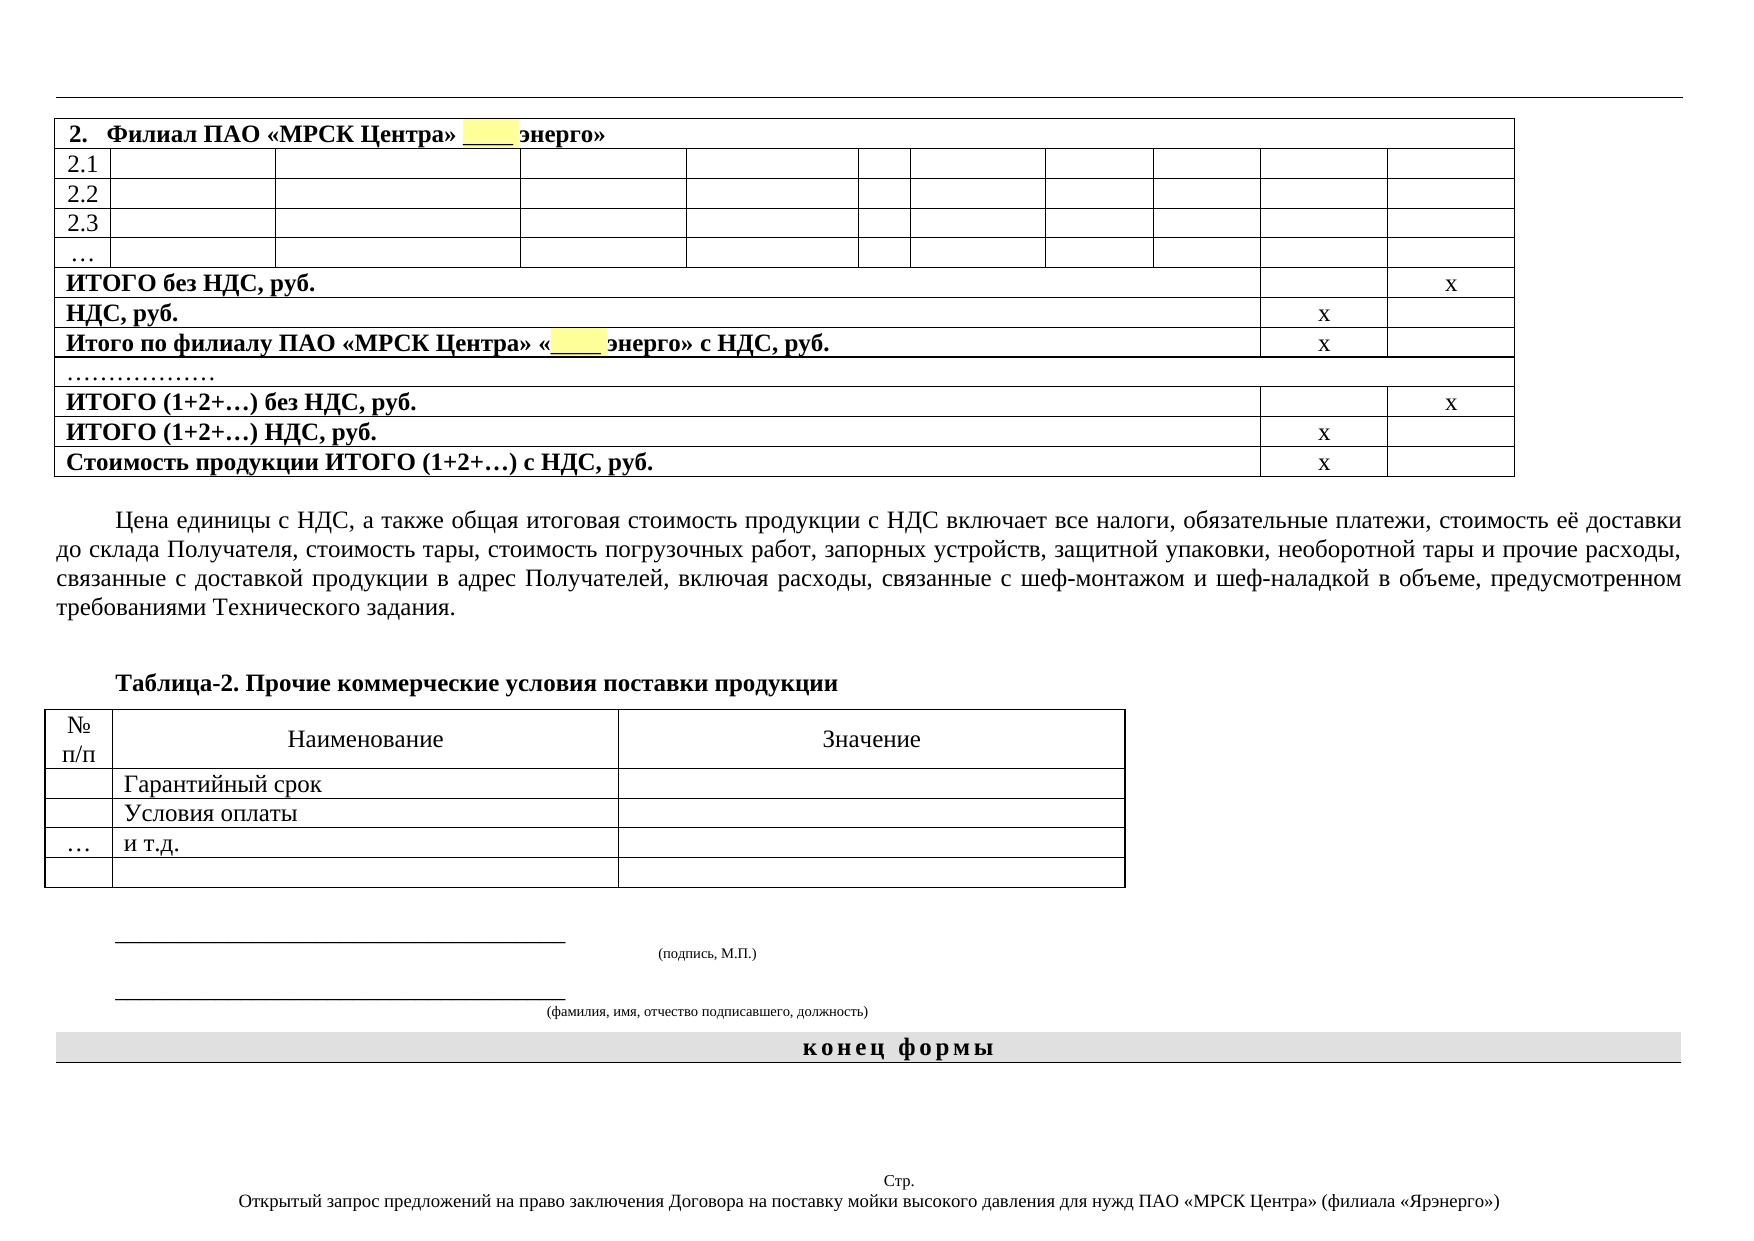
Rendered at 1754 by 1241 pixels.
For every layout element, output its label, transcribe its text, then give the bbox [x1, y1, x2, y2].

table_cell [911, 209, 1045, 237]
table_cell ИТОГО без НДС, руб. [55, 268, 1260, 297]
text Таблица-2. Прочие коммерческие условия поставки продукции [56, 668, 1683, 697]
table_cell [1046, 238, 1153, 267]
table_cell НДС, руб. [55, 298, 1260, 327]
table_cell х [1388, 387, 1514, 416]
table_cell [1154, 149, 1260, 178]
table_cell х [1261, 447, 1387, 476]
table_cell [276, 209, 520, 237]
table_header Наименование [113, 710, 618, 768]
table_cell [1388, 149, 1514, 178]
table_cell [1046, 179, 1153, 207]
text (подпись, М.П.) [56, 945, 1299, 974]
table_cell [1261, 238, 1387, 267]
table_cell х [1388, 268, 1514, 297]
table_cell [1388, 179, 1514, 207]
table_cell х [1261, 298, 1387, 327]
text конец формы [56, 1032, 1681, 1062]
table_cell [1388, 238, 1514, 267]
table_cell [859, 179, 910, 207]
table_cell [46, 858, 112, 887]
table_cell [1046, 209, 1153, 237]
table_cell [687, 209, 858, 237]
table_cell … [46, 828, 112, 857]
table_cell и т.д. [113, 828, 618, 857]
table_cell [276, 238, 520, 267]
table_cell [859, 238, 910, 267]
table_cell [1388, 298, 1514, 327]
table_cell [46, 799, 112, 827]
table_cell [1154, 179, 1260, 207]
table_cell [276, 149, 520, 178]
table_cell [1261, 179, 1387, 207]
table_cell [1388, 417, 1514, 446]
table_cell [1261, 268, 1387, 297]
table_header № п/п [46, 710, 112, 768]
table_cell [619, 828, 1124, 857]
text ____________________________________ [56, 974, 1683, 1003]
table_cell [1388, 328, 1514, 356]
table_cell [619, 769, 1124, 797]
table_cell Филиал ПАО «МРСК Центра» ____ энерго» [519, 119, 1514, 148]
table_cell 2.3 [55, 209, 110, 237]
table_cell [1388, 447, 1514, 476]
table_cell [521, 179, 686, 207]
table_cell Филиал ПАО «МРСК Центра» ____ энерго» [55, 119, 463, 148]
table_cell [619, 799, 1124, 827]
table_cell [111, 179, 275, 207]
table_cell [1154, 209, 1260, 237]
table_cell [859, 209, 910, 237]
table_cell ИТОГО (1+2+…) без НДС, руб. [55, 387, 1260, 416]
text Цена единицы с НДС, а также общая итоговая стоимость продукции с НДС включает все налоги, обязательные платежи, стоимость её доставки до склада Получателя, стоимость тары, стоимость погрузочных работ, запорных устройств, защитной упаковки, необоротной тары и прочие расходы, связанные с доставкой продукции в адрес Получателей, включая расходы, связанные с шеф-монтажом и шеф-наладкой в объеме, предусмотренном требованиями Технического задания. [56, 505, 1683, 620]
table_cell [687, 149, 858, 178]
table_cell [619, 858, 1124, 887]
table_cell Стоимость продукции ИТОГО (1+2+…) с НДС, руб. [55, 447, 1260, 476]
table_cell [687, 179, 858, 207]
table_cell [113, 858, 618, 887]
table_cell [1261, 209, 1387, 237]
table_cell [46, 769, 112, 797]
table_cell [521, 209, 686, 237]
table_cell [911, 179, 1045, 207]
table_cell [1388, 209, 1514, 237]
table_cell [276, 179, 520, 207]
table_cell Условия оплаты [113, 799, 618, 827]
table_cell [911, 149, 1045, 178]
text ____________________________________ [56, 917, 1683, 945]
table_cell х [1261, 417, 1387, 446]
table_cell [1154, 238, 1260, 267]
table_cell [521, 238, 686, 267]
table_cell [687, 238, 858, 267]
table_cell 2.1 [55, 149, 110, 178]
table_cell Гарантийный срок [113, 769, 618, 797]
table_cell [1261, 149, 1387, 178]
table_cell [55, 328, 551, 356]
table_cell ИТОГО (1+2+…) НДС, руб. [55, 417, 1260, 446]
table_cell [859, 149, 910, 178]
table_cell [111, 209, 275, 237]
table_cell [1046, 149, 1153, 178]
table_cell [911, 238, 1045, 267]
table_cell [111, 149, 275, 178]
table_cell [521, 149, 686, 178]
table_cell [1261, 387, 1387, 416]
table_cell ……………… [55, 358, 1514, 386]
table_cell [111, 238, 275, 267]
table_cell х [1261, 328, 1387, 356]
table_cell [607, 328, 1260, 356]
table_cell … [55, 238, 110, 267]
table_header Значение [619, 710, 1124, 768]
text (фамилия, имя, отчество подписавшего, должность) [56, 1003, 1299, 1032]
table_cell 2.2 [55, 179, 110, 207]
